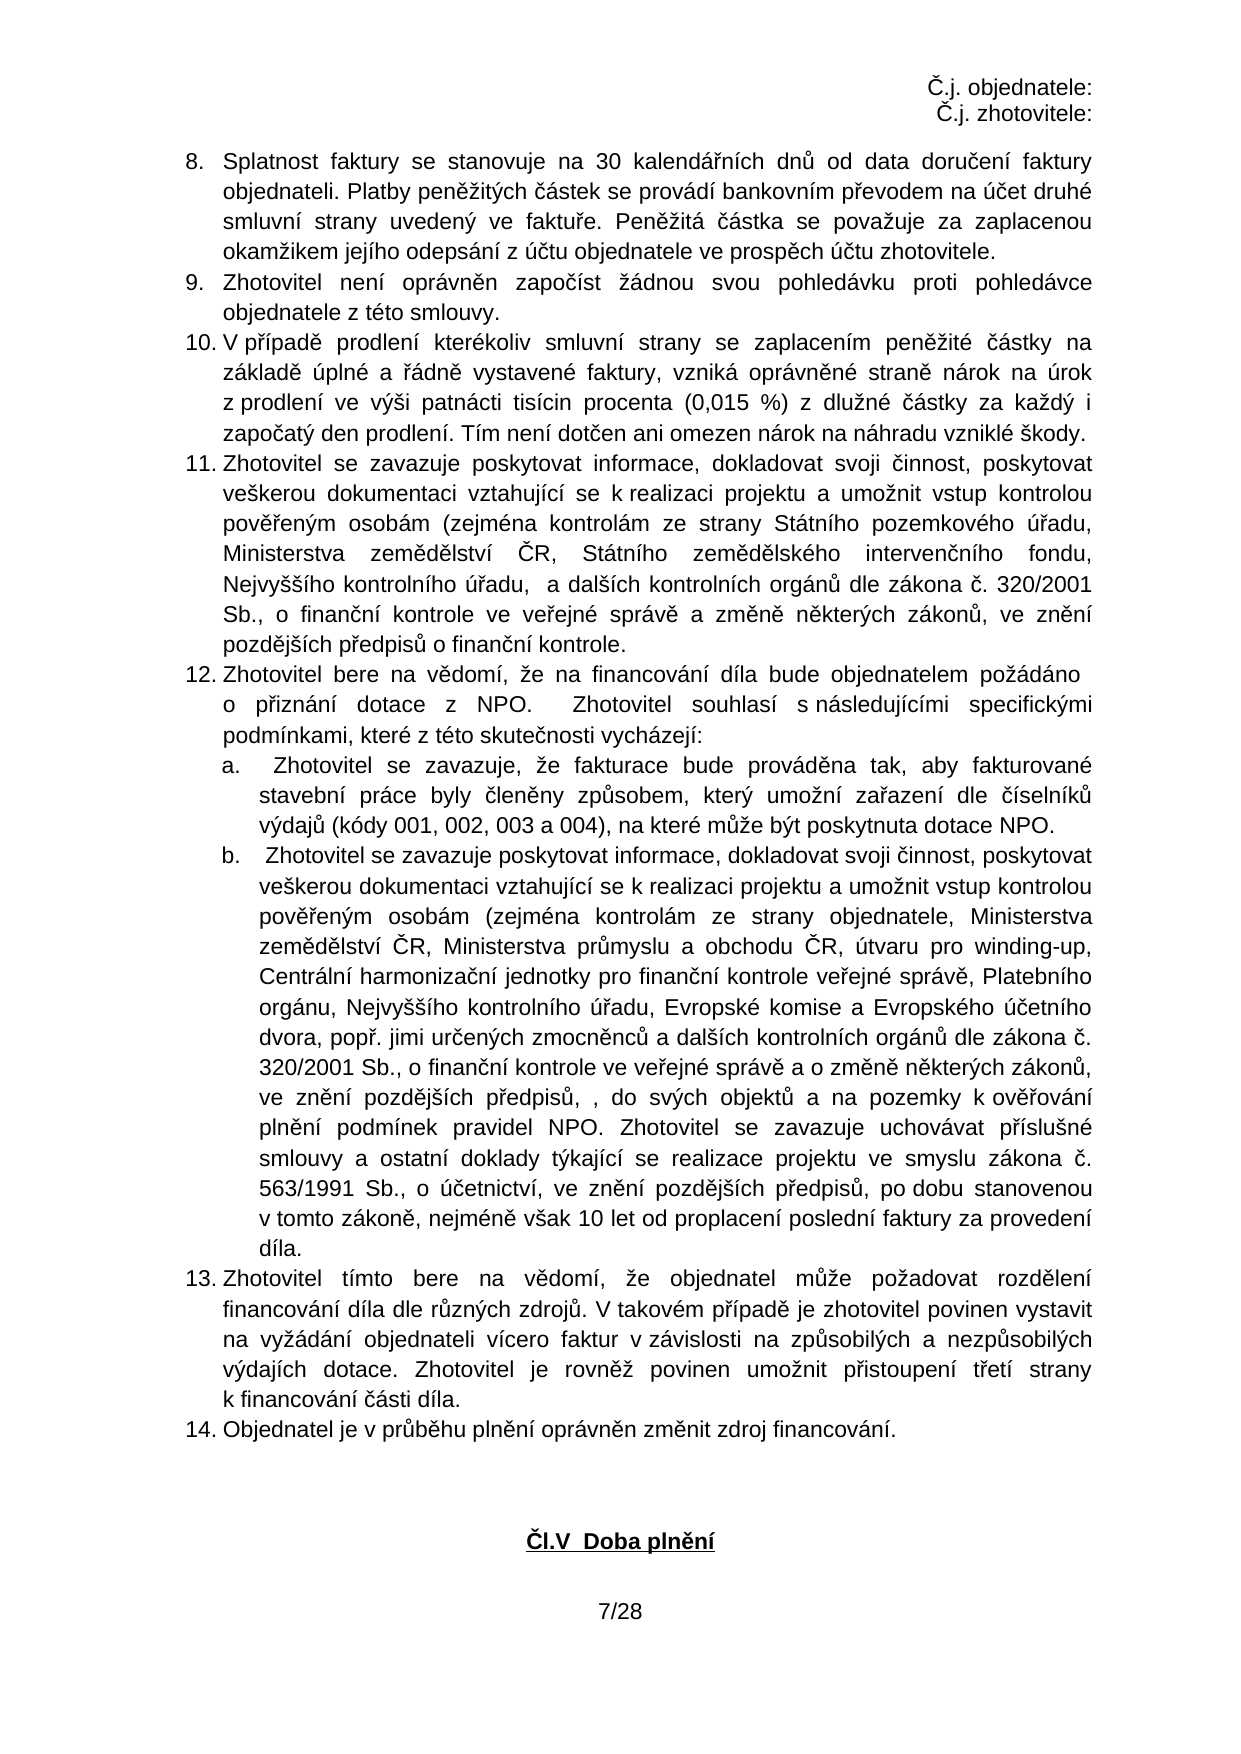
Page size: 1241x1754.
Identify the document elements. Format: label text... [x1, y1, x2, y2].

list Zhotovitel není oprávněn započíst žádnou svou pohledávku proti pohledávce objednatele z této smlouvy. [185, 268, 1093, 325]
list Objednatel je v průběhu plnění oprávněn změnit zdroj financování. [185, 1416, 1093, 1443]
list Zhotovitel bere na vědomí, že na financování díla bude objednatelem požádáno o přiznání dotace z NPO. Zhotovitel souhlasí s následujícími specifickými podmínkami, které z této skutečnosti vycházejí: [185, 661, 1093, 748]
list Zhotovitel se zavazuje poskytovat informace, dokladovat svoji činnost, poskytovat veškerou dokumentaci vztahující se k realizaci projektu a umožnit vstup kontrolou pověřeným osobám (zejména kontrolám ze strany objednatele, Ministerstva zemědělství ČR, Ministerstva průmyslu a obchodu ČR, útvaru pro winding-up, Centrální harmonizační jednotky pro finanční kontrole veřejné správě, Platebního orgánu, Nejvyššího kontrolního úřadu, Evropské komise a Evropského účetního dvora, popř. jimi určených zmocněnců a dalších kontrolních orgánů dle zákona č. 320/2001 Sb., o finanční kontrole ve veřejné správě a o změně některých zákonů, ve znění pozdějších předpisů, , do svých objektů a na pozemky k ověřování plnění podmínek pravidel NPO. Zhotovitel se zavazuje uchovávat příslušné smlouvy a ostatní doklady týkající se realizace projektu ve smyslu zákona č. 563/1991 Sb., o účetnictví, ve znění pozdějších předpisů, po dobu stanovenou v tomto zákoně, nejméně však 10 let od proplacení poslední faktury za provedení díla. [221, 842, 1093, 1261]
text Čl.V Doba plnění [148, 1528, 1093, 1554]
list Zhotovitel tímto bere na vědomí, že objednatel může požadovat rozdělení financování díla dle různých zdrojů. V takovém případě je zhotovitel povinen vystavit na vyžádání objednateli vícero faktur v závislosti na způsobilých a nezpůsobilých výdajích dotace. Zhotovitel je rovněž povinen umožnit přistoupení třetí strany k financování části díla. [185, 1265, 1093, 1412]
list Zhotovitel se zavazuje, že fakturace bude prováděna tak, aby fakturované stavební práce byly členěny způsobem, který umožní zařazení dle číselníků výdajů (kódy 001, 002, 003 a 004), na které může být poskytnuta dotace NPO. [221, 752, 1093, 838]
list Zhotovitel se zavazuje poskytovat informace, dokladovat svoji činnost, poskytovat veškerou dokumentaci vztahující se k realizaci projektu a umožnit vstup kontrolou pověřeným osobám (zejména kontrolám ze strany Státního pozemkového úřadu, Ministerstva zemědělství ČR, Státního zemědělského intervenčního fondu, Nejvyššího kontrolního úřadu, a dalších kontrolních orgánů dle zákona č. 320/2001 Sb., o finanční kontrole ve veřejné správě a změně některých zákonů, ve znění pozdějších předpisů o finanční kontrole. [185, 450, 1093, 657]
list Splatnost faktury se stanovuje na 30 kalendářních dnů od data doručení faktury objednateli. Platby peněžitých částek se provádí bankovním převodem na účet druhé smluvní strany uvedený ve faktuře. Peněžitá částka se považuje za zaplacenou okamžikem jejího odepsání z účtu objednatele ve prospěch účtu zhotovitele. [185, 148, 1093, 264]
list V případě prodlení kterékoliv smluvní strany se zaplacením peněžité částky na základě úplné a řádně vystavené faktury, vzniká oprávněné straně nárok na úrok z prodlení ve výši patnácti tisícin procenta (0,015 %) z dlužné částky za každý i započatý den prodlení. Tím není dotčen ani omezen nárok na náhradu vzniklé škody. [185, 329, 1093, 446]
